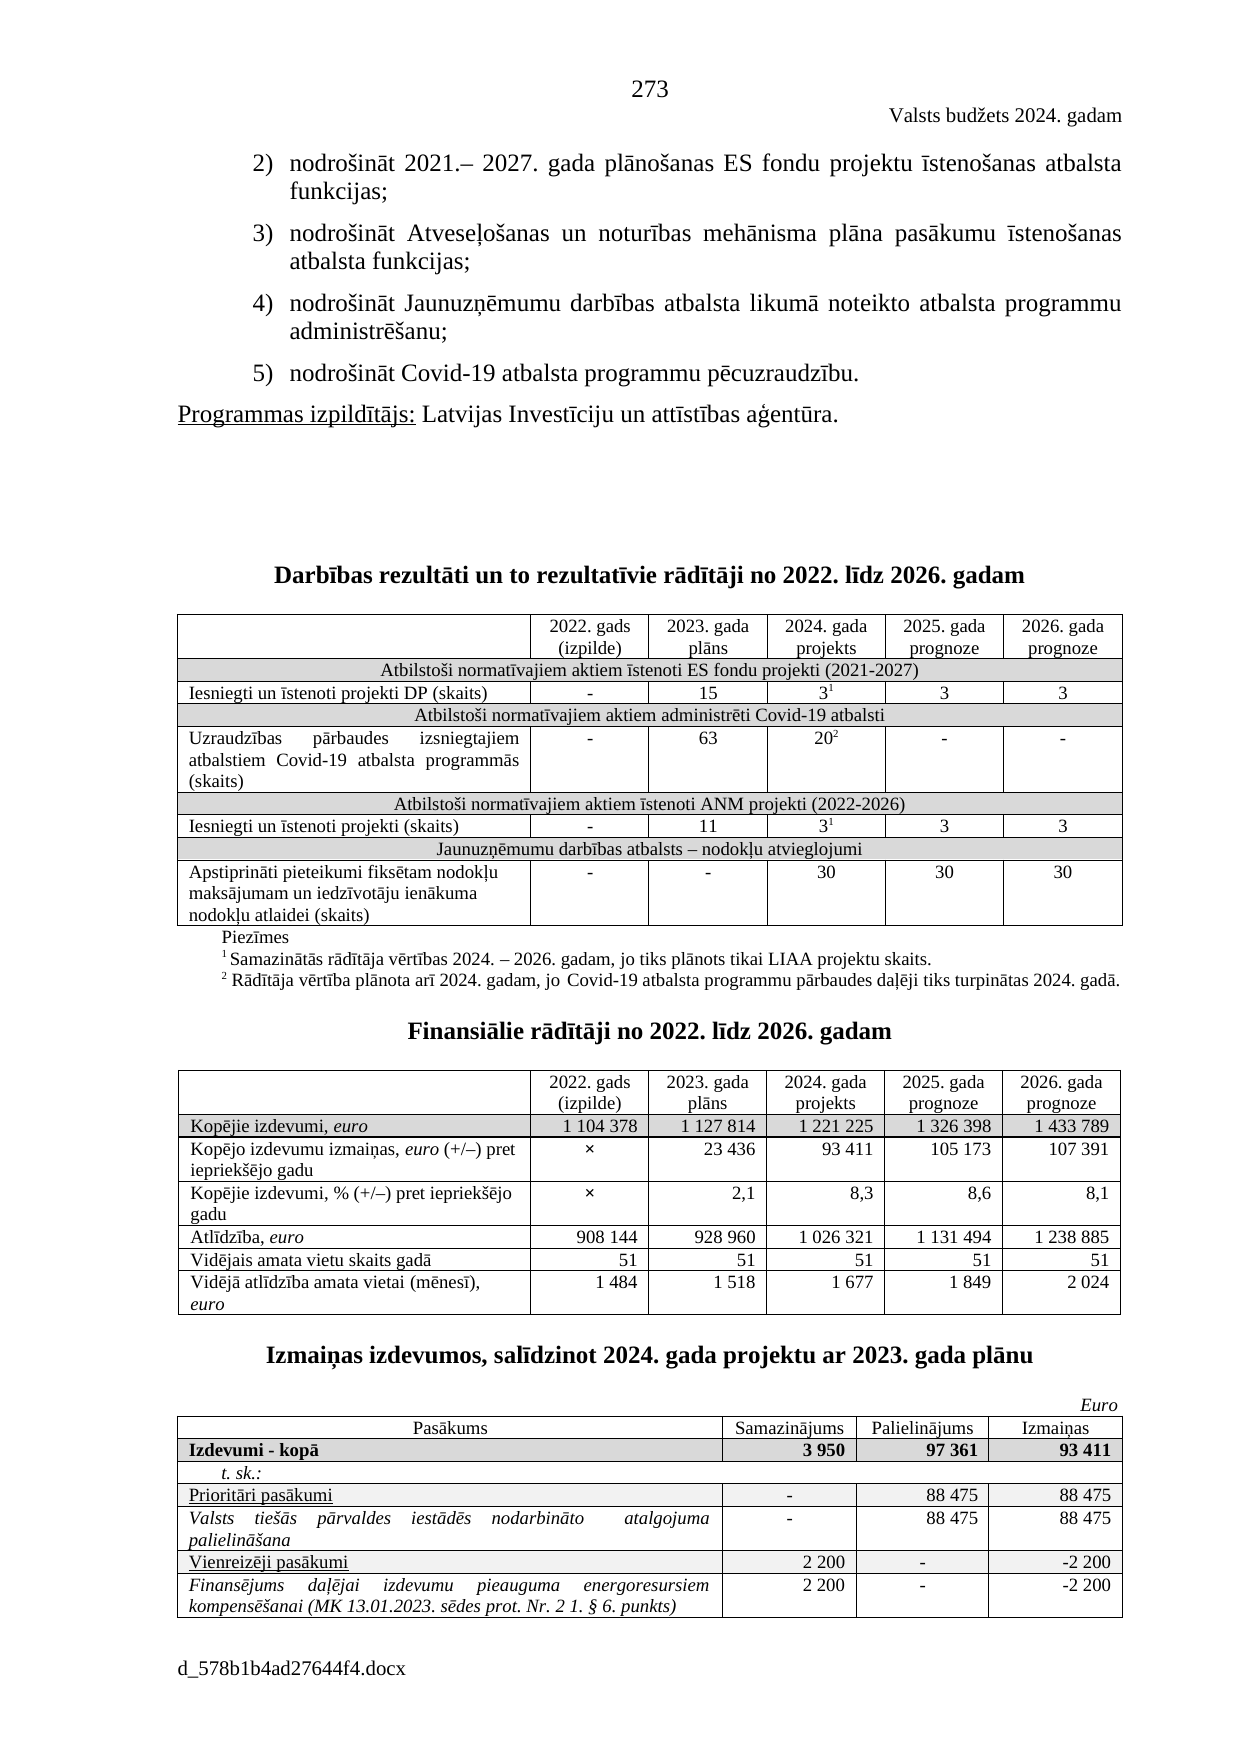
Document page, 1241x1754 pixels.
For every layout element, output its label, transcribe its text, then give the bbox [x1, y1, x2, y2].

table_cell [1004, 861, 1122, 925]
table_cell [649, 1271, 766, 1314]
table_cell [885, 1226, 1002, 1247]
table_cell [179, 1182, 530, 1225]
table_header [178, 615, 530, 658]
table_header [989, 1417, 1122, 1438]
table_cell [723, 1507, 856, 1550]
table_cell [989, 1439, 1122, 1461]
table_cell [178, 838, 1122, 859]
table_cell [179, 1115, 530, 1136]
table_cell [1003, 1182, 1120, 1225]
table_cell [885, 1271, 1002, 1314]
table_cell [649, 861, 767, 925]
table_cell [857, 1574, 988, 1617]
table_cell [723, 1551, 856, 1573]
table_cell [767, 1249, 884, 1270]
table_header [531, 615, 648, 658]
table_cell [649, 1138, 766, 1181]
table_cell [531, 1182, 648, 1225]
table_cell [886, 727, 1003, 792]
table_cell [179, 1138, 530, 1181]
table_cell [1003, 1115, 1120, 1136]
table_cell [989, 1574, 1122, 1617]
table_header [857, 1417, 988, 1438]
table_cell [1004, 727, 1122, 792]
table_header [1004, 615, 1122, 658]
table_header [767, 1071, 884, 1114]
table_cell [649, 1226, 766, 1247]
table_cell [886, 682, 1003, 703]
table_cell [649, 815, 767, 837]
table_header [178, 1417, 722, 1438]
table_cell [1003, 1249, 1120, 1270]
text Euro [1002, 1394, 1122, 1416]
text Darbības rezultāti un to rezultatīvie rādītāji no 2022. līdz 2026. gadam [177, 560, 1122, 589]
list nodrošināt Covid-19 atbalsta programmu pēcuzraudzību. [252, 358, 1122, 386]
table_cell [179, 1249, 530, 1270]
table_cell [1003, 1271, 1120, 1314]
list nodrošināt Jaunuzņēmumu darbības atbalsta likumā noteikto atbalsta programmu administrēšanu; [252, 288, 1122, 345]
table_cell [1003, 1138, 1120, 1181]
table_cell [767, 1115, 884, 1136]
text Finansiālie rādītāji no 2022. līdz 2026. gadam [177, 1016, 1122, 1045]
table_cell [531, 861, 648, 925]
list nodrošināt 2021.– 2027. gada plānošanas ES fondu projektu īstenošanas atbalsta funkcijas; [252, 148, 1122, 205]
text Programmas izpildītājs: Latvijas Investīciju un attīstības aģentūra. [177, 399, 1122, 428]
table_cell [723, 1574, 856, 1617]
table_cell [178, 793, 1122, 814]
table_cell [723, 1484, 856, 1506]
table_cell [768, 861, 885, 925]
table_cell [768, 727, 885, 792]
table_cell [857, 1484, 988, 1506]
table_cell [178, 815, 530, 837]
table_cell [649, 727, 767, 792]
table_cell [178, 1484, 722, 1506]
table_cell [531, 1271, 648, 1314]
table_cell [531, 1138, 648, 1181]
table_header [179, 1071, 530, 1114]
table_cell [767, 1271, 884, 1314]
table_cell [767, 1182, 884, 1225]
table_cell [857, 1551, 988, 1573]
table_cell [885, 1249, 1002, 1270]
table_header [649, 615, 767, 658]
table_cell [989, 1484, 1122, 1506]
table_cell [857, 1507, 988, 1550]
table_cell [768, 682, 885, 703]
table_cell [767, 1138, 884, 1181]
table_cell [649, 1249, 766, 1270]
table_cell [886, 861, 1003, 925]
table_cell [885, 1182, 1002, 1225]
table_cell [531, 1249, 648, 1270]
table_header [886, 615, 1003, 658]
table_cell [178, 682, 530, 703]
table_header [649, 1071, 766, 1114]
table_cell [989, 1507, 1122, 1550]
text Piezīmes [177, 926, 1122, 948]
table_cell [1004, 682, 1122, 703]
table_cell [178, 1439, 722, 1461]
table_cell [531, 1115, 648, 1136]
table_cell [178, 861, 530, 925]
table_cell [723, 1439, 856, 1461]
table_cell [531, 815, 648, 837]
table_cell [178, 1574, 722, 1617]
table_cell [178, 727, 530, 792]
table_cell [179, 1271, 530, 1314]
list nodrošināt Atveseļošanas un noturības mehānisma plāna pasākumu īstenošanas atbalsta funkcijas; [252, 218, 1122, 275]
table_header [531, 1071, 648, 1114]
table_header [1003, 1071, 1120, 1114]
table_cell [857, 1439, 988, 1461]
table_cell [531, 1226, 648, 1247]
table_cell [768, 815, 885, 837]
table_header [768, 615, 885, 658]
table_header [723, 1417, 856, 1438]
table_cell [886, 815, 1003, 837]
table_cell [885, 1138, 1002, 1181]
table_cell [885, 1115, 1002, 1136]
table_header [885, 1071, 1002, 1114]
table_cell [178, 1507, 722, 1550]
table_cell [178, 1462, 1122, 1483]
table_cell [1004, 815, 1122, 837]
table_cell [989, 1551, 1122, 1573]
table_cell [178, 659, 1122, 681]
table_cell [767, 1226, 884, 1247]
text 1 Samazinātās rādītāja vērtības 2024. – 2026. gadam, jo tiks plānots tikai LIAA projektu skaits. [177, 948, 1122, 969]
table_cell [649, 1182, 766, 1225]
text 2 Rādītāja vērtība plānota arī 2024. gadam, jo Covid-19 atbalsta programmu pārbaudes daļēji tiks turpinātas 2024. gadā. [177, 969, 1122, 991]
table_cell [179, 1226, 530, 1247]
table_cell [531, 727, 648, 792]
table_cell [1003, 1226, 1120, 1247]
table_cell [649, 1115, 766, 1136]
text Izmaiņas izdevumos, salīdzinot 2024. gada projektu ar 2023. gada plānu [177, 1340, 1122, 1369]
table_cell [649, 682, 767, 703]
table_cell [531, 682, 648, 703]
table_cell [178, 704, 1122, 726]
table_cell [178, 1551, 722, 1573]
